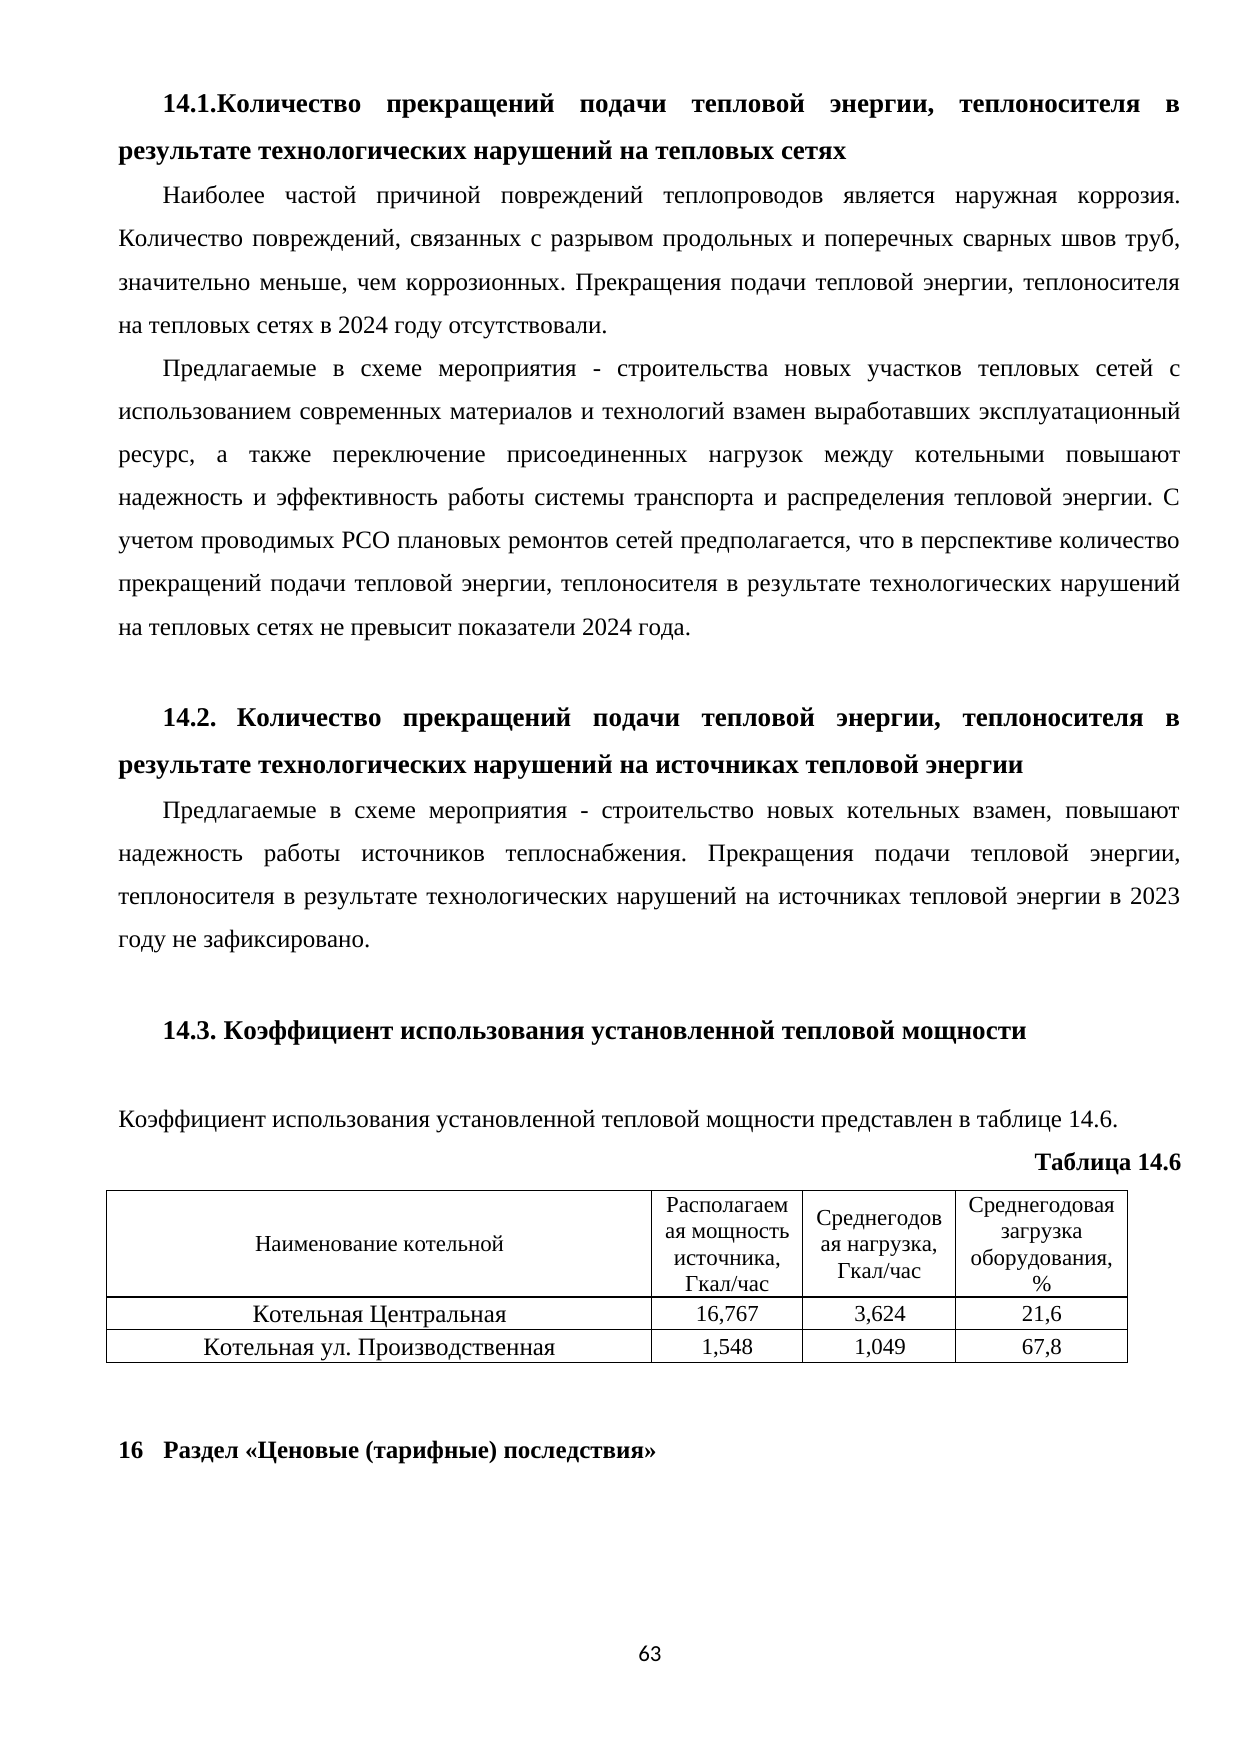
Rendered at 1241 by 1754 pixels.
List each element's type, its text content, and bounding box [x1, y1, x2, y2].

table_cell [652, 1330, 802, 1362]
text 14.3. Коэффициент использования установленной тепловой мощности [118, 1014, 1181, 1045]
text 14.2. Количество прекращений подачи тепловой энергии, теплоносителя в результате технологических нарушений на источниках тепловой энергии [118, 701, 1181, 779]
text Раздел «Ценовые (тарифные) последствия» [118, 1435, 1181, 1464]
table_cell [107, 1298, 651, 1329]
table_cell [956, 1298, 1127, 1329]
text Наиболее частой причиной повреждений теплопроводов является наружная коррозия. Количество повреждений, связанных с разрывом продольных и поперечных сварных швов труб, значительно меньше, чем коррозионных. Прекращения подачи тепловой энергии, теплоносителя на тепловых сетях в 2024 году отсутствовали. [118, 180, 1181, 338]
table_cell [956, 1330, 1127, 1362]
text Предлагаемые в схеме мероприятия - строительство новых котельных взамен, повышают надежность работы источников теплоснабжения. Прекращения подачи тепловой энергии, теплоносителя в результате технологических нарушений на источниках тепловой энергии в 2023 году не зафиксировано. [118, 795, 1181, 953]
text Предлагаемые в схеме мероприятия - строительства новых участков тепловых сетей с использованием современных материалов и технологий взамен выработавших эксплуатационный ресурс, а также переключение присоединенных нагрузок между котельными повышают надежность и эффективность работы системы транспорта и распределения тепловой энергии. С учетом проводимых РСО плановых ремонтов сетей предполагается, что в перспективе количество прекращений подачи тепловой энергии, теплоносителя в результате технологических нарушений на тепловых сетях не превысит показатели 2024 года. [118, 353, 1181, 640]
text Таблица 14.6 [118, 1147, 1181, 1176]
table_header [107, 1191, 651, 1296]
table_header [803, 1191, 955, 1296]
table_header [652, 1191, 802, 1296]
text Коэффициент использования установленной тепловой мощности представлен в таблице 14.6. [118, 1104, 1181, 1132]
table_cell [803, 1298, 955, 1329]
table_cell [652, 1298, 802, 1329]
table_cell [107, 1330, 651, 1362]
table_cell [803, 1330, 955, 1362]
text 14.1.Количество прекращений подачи тепловой энергии, теплоносителя в результате технологических нарушений на тепловых сетях [118, 87, 1181, 165]
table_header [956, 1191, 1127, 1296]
